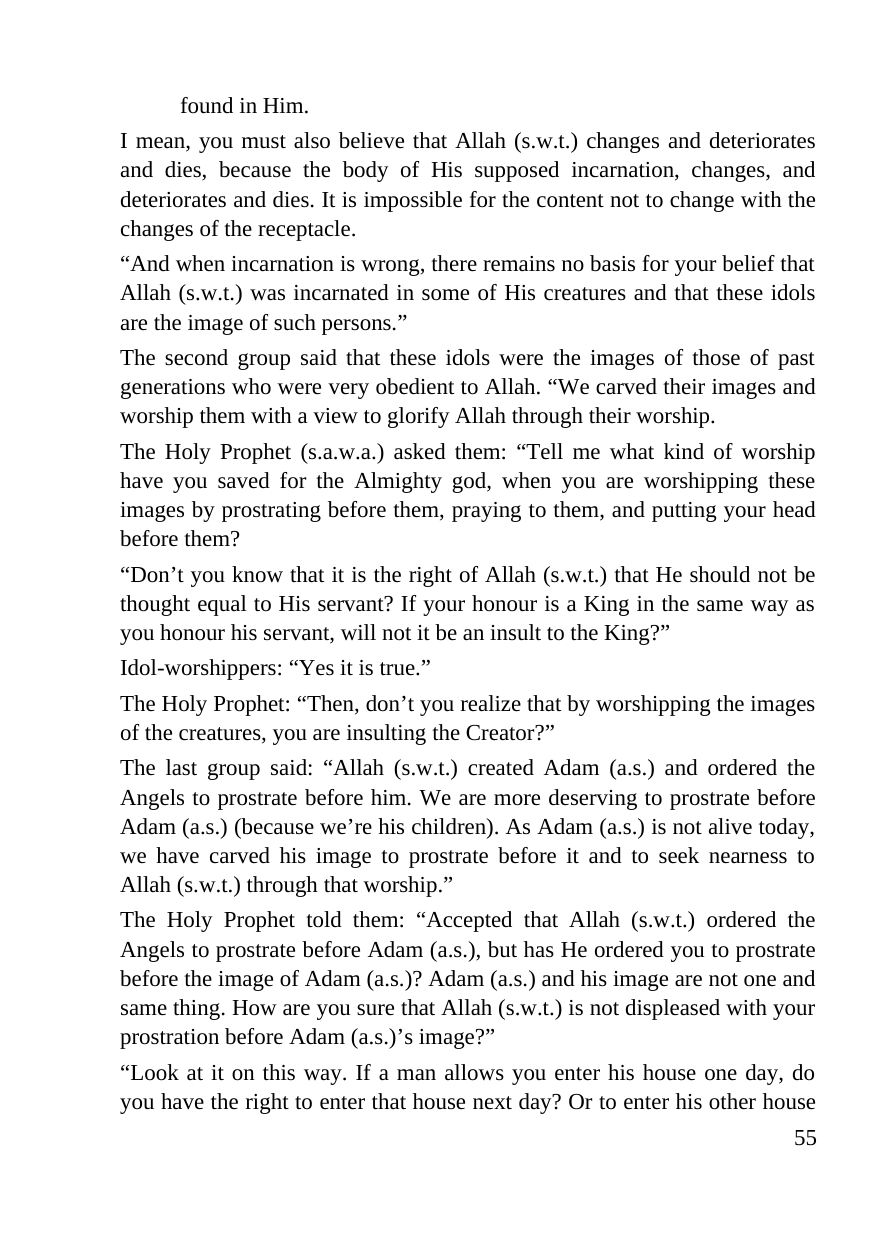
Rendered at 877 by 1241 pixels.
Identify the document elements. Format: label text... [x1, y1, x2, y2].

text I mean, you must also believe that Allah (s.w.t.) changes and deteriorates and dies, because the body of His supposed incarnation, changes, and deteriorates and dies. It is impossible for the content not to change with the changes of the receptacle. [120, 125, 817, 242]
text The Holy Prophet (s.a.w.a.) asked them: “Tell me what kind of worship have you saved for the Almighty god, when you are worshipping these images by prostrating before them, praying to them, and putting your head before them? [120, 436, 817, 552]
text The Holy Prophet told them: “Accepted that Allah (s.w.t.) ordered the Angels to prostrate before Adam (a.s.), but has He ordered you to prostrate before the image of Adam (a.s.)? Adam (a.s.) and his image are not one and same thing. How are you sure that Allah (s.w.t.) is not displeased with your prostration before Adam (a.s.)’s image?” [120, 904, 817, 1050]
text The Holy Prophet: “Then, don’t you realize that by worshipping the images of the creatures, you are insulting the Creator?” [120, 688, 817, 746]
text The second group said that these idols were the images of those of past generations who were very obedient to Allah. “We carved their images and worship them with a view to glorify Allah through their worship. [120, 342, 817, 429]
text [120, 90, 817, 119]
text The last group said: “Allah (s.w.t.) created Adam (a.s.) and ordered the Angels to prostrate before him. We are more deserving to prostrate before Adam (a.s.) (because we’re his children). As Adam (a.s.) is not alive today, we have carved his image to prostrate before it and to seek nearness to Allah (s.w.t.) through that worship.” [120, 752, 817, 898]
text “Don’t you know that it is the right of Allah (s.w.t.) that He should not be thought equal to His servant? If your honour is a King in the same way as you honour his servant, will not it be an insult to the King?” [120, 559, 817, 646]
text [120, 1057, 817, 1115]
text Idol-worshippers: “Yes it is true.” [120, 652, 817, 682]
text “And when incarnation is wrong, there remains no basis for your belief that Allah (s.w.t.) was incarnated in some of His creatures and that these idols are the image of such persons.” [120, 248, 817, 336]
